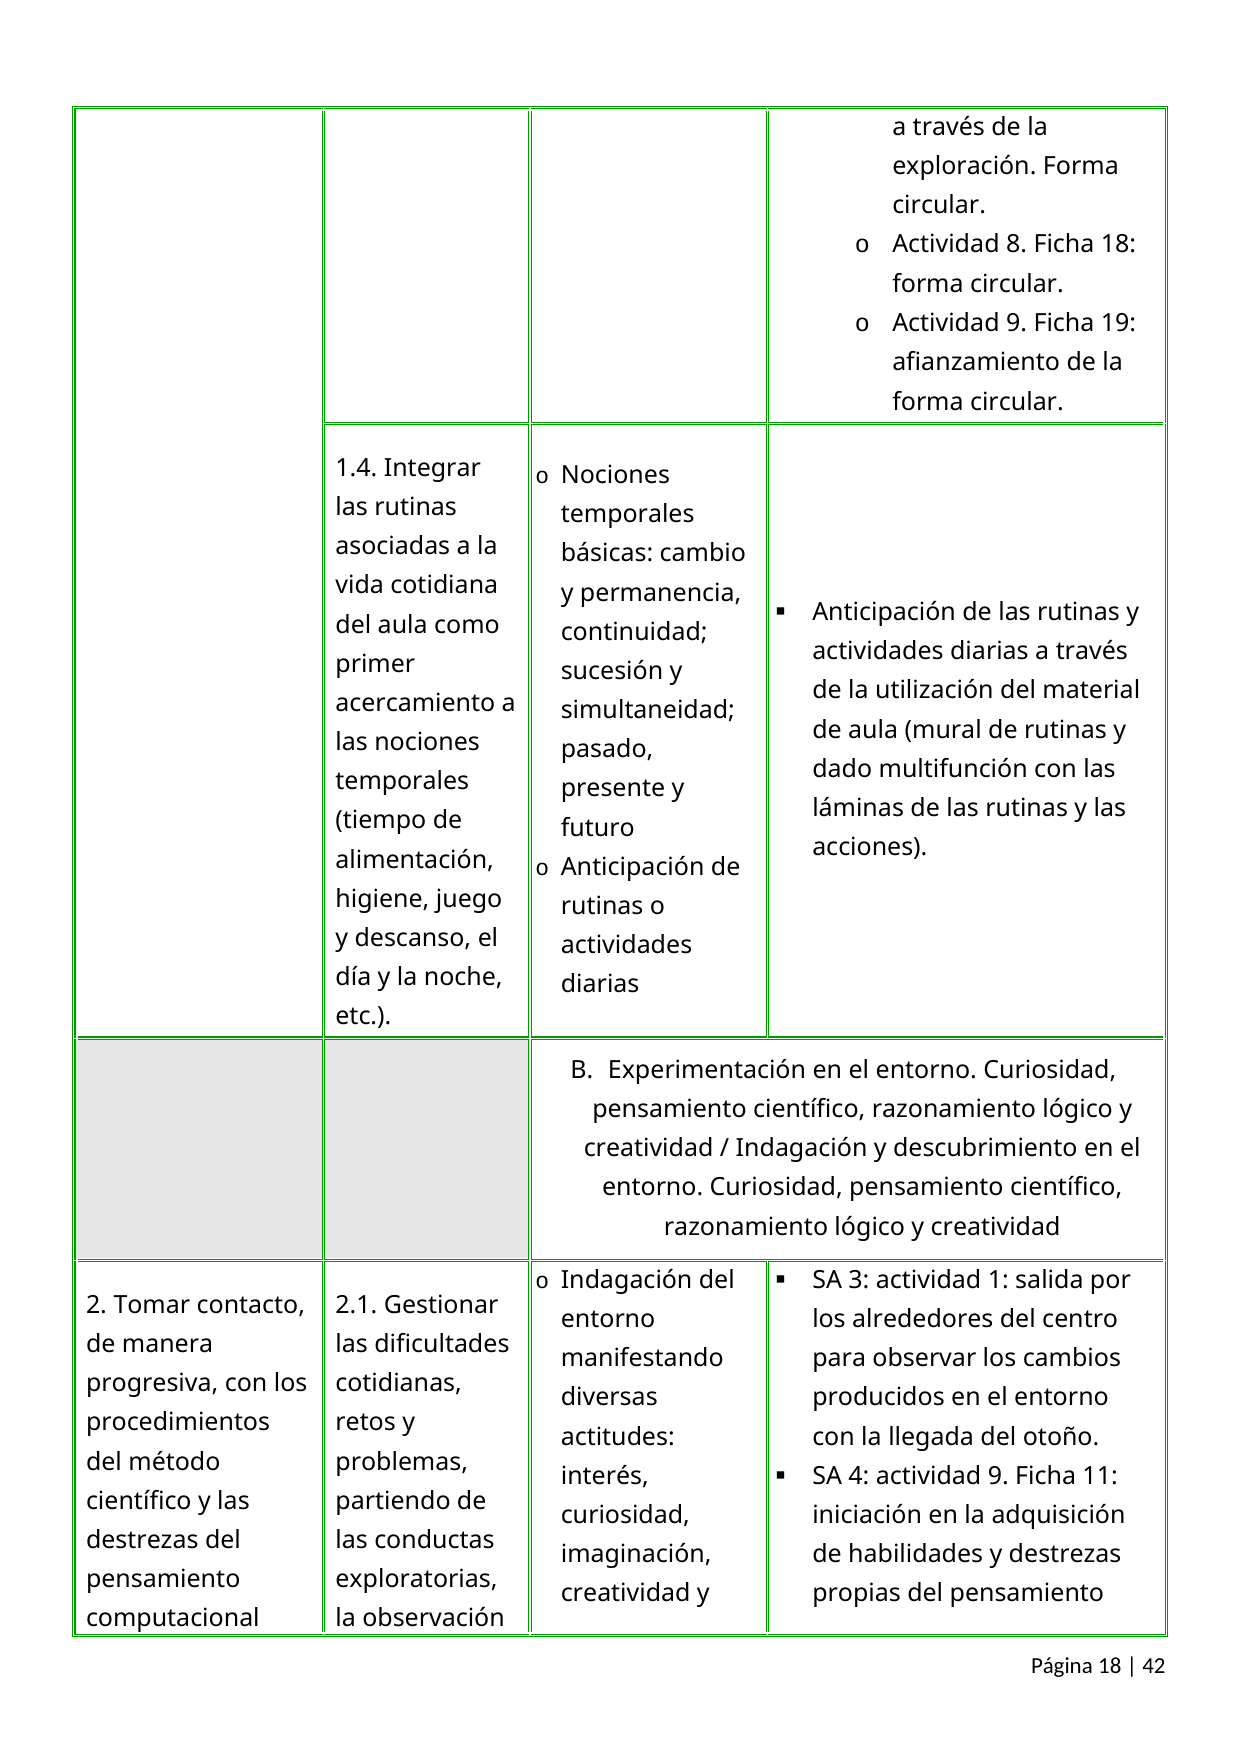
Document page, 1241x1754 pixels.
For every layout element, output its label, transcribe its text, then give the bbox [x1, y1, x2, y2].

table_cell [768, 1259, 1165, 1634]
table_cell [325, 1040, 528, 1258]
table_cell 1.4. Integrar las rutinas asociadas a la vida cotidiana del aula como primer acercamiento a las nociones temporales (tiempo de alimentación, higiene, juego y descanso, el día y la noche, etc.). [325, 425, 528, 1036]
table_cell Nociones temporales básicas: cambio y permanencia, continuidad; sucesión y simultaneidad; pasado, presente y futuro Anticipación de rutinas o actividades diarias [532, 425, 766, 1036]
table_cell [323, 1259, 530, 1634]
table_cell [76, 1036, 322, 1258]
table_cell Anticipación de las rutinas y actividades diarias a través de la utilización del material de aula (mural de rutinas y dado multifunción con las láminas de las rutinas y las acciones). [769, 422, 1165, 1036]
table_cell Experimentación en el entorno. Curiosidad, pensamiento científico, razonamiento lógico y creatividad / Indagación y descubrimiento en el entorno. Curiosidad, pensamiento científico, razonamiento lógico y creatividad [532, 1036, 1165, 1258]
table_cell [323, 107, 530, 422]
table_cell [530, 1260, 768, 1634]
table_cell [76, 109, 323, 1036]
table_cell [76, 1259, 323, 1634]
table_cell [530, 107, 768, 422]
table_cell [768, 109, 1165, 422]
